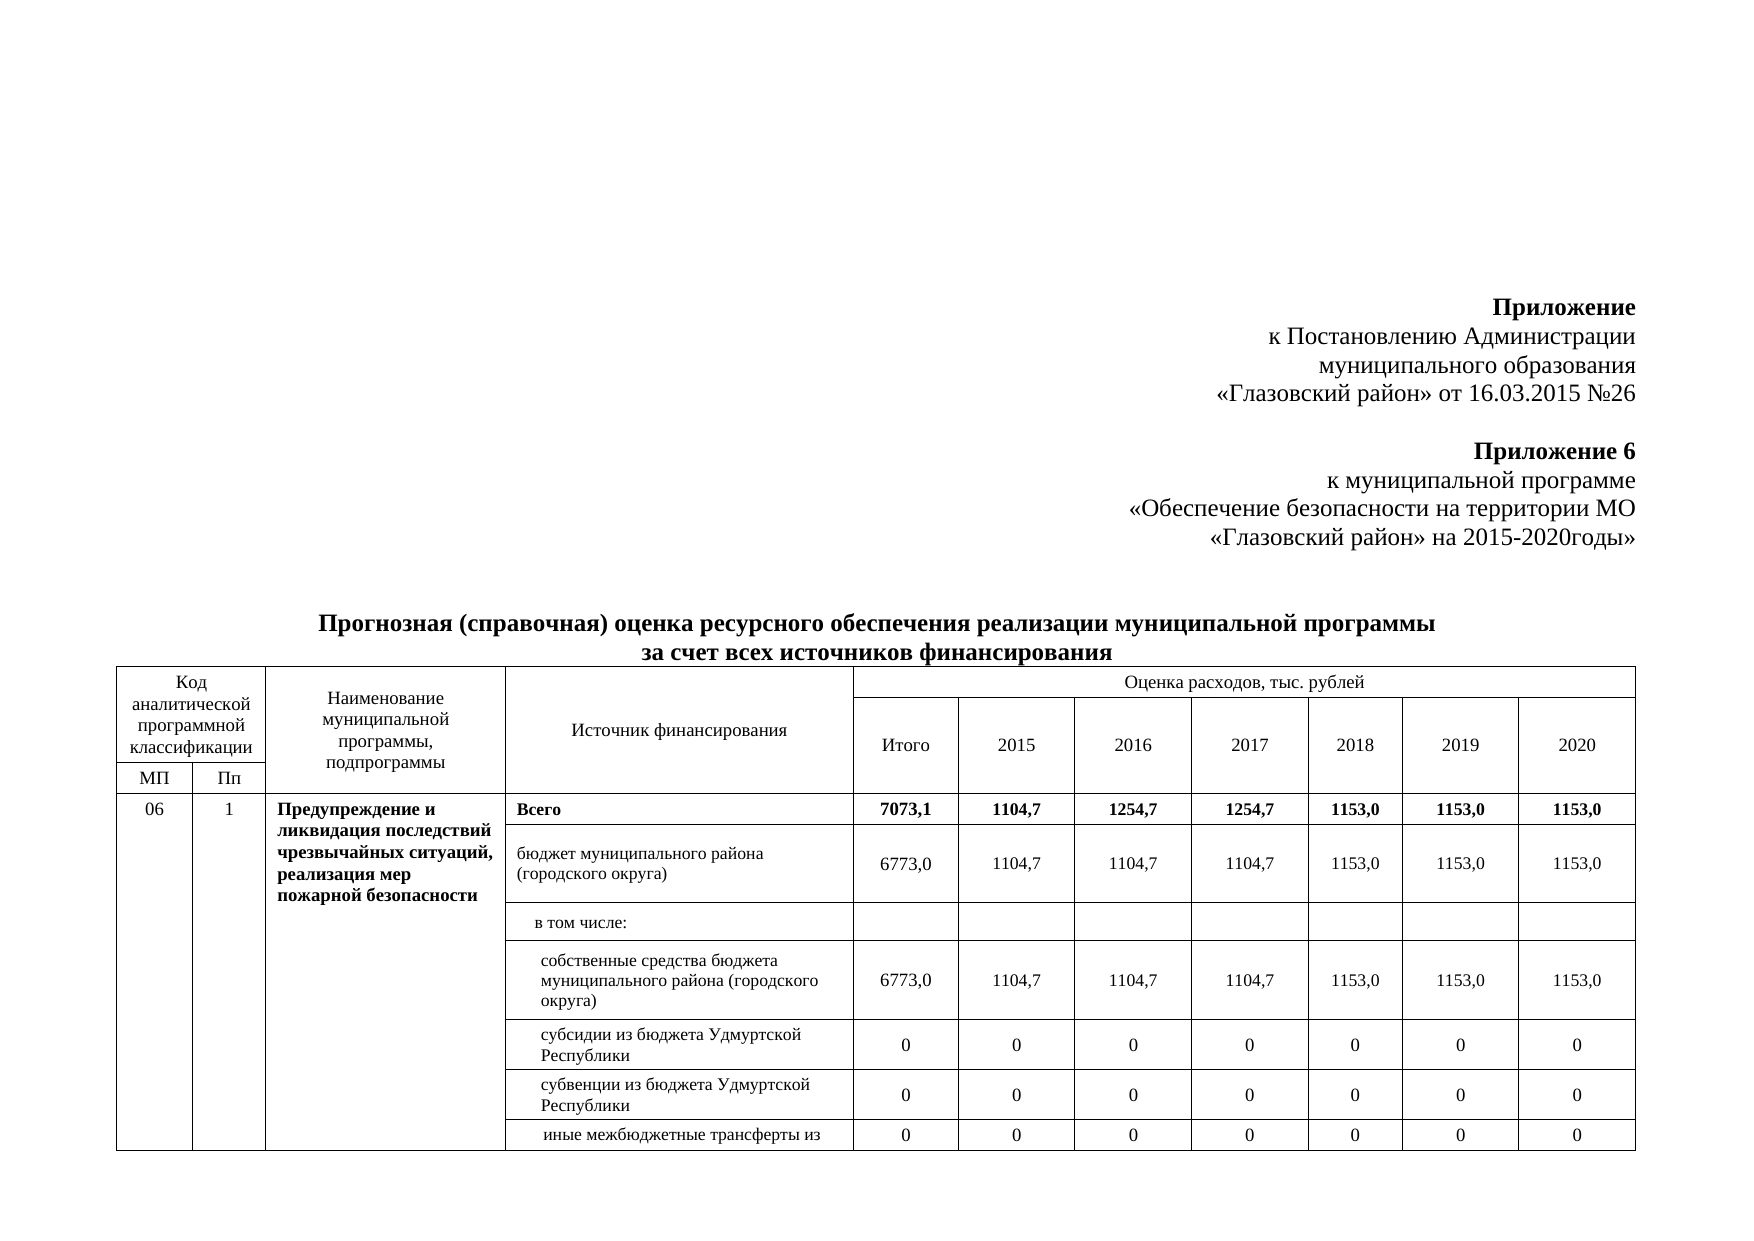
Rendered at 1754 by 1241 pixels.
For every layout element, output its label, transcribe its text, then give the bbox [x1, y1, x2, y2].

text Приложение [118, 292, 1636, 321]
table_cell 0 [959, 1120, 1074, 1150]
table_cell 0 [1403, 1070, 1518, 1119]
table_cell 0 [1075, 1120, 1191, 1150]
table_cell Всего [506, 794, 853, 823]
table_cell 1104,7 [1075, 825, 1191, 902]
table_cell 0 [1403, 1020, 1518, 1069]
table_cell в том числе: [506, 903, 853, 940]
table_cell 1104,7 [1192, 941, 1308, 1019]
table_cell Пп [193, 763, 265, 792]
table_cell собственные средства бюджета муниципального района (городского округа) [506, 941, 853, 1019]
table_cell 2018 [1309, 698, 1402, 792]
table_cell 1153,0 [1403, 794, 1518, 823]
table_cell [1075, 903, 1191, 940]
table_cell 0 [1519, 1020, 1635, 1069]
table_cell 1153,0 [1519, 941, 1635, 1019]
table_cell 0 [854, 1020, 958, 1069]
table_cell 0 [1309, 1020, 1402, 1069]
table_cell субсидии из бюджета Удмуртской Республики [506, 1020, 853, 1069]
table_cell 0 [1403, 1120, 1518, 1150]
table_cell [1403, 903, 1518, 940]
table_cell 1104,7 [1075, 941, 1191, 1019]
table_header Источник финансирования [506, 667, 853, 792]
table_cell [959, 903, 1074, 940]
text муниципального образования [118, 350, 1636, 378]
table_cell 0 [1309, 1070, 1402, 1119]
table_cell 1153,0 [1519, 794, 1635, 823]
table_cell иные межбюджетные трансферты из бюджета Удмуртской Республики, имеющие целевое назначение [506, 1120, 853, 1150]
table_cell 0 [1192, 1070, 1308, 1119]
table_cell 1104,7 [959, 794, 1074, 823]
table_cell 2019 [1403, 698, 1518, 792]
table_cell 1254,7 [1075, 794, 1191, 823]
table_cell 1153,0 [1309, 941, 1402, 1019]
table_cell 7073,1 [854, 794, 958, 823]
table_cell 0 [1192, 1020, 1308, 1069]
table_cell Предупреждение и ликвидация последствий чрезвычайных ситуаций, реализация мер пожарной безопасности [266, 794, 505, 1150]
table_cell 1104,7 [959, 825, 1074, 902]
text Приложение 6 [1122, 436, 1636, 465]
table_cell 0 [1192, 1120, 1308, 1150]
table_cell МП [117, 763, 192, 792]
table_cell 2015 [959, 698, 1074, 792]
table_cell Итого [854, 698, 958, 792]
table_cell 1254,7 [1192, 794, 1308, 823]
table_cell 0 [959, 1070, 1074, 1119]
text Прогнозная (справочная) оценка ресурсного обеспечения реализации муниципальной программы за счет всех источников финансирования [118, 608, 1636, 666]
table_cell [1192, 903, 1308, 940]
table_cell 0 [854, 1070, 958, 1119]
table_cell 2016 [1075, 698, 1191, 792]
table_cell 6773,0 [854, 825, 958, 902]
table_cell 1 [193, 794, 265, 1150]
table_cell 0 [1519, 1120, 1635, 1150]
table_header Оценка расходов, тыс. рублей [854, 667, 1635, 697]
table_cell 1153,0 [1403, 941, 1518, 1019]
text к муниципальной программе [1122, 465, 1636, 493]
table_cell 0 [1075, 1020, 1191, 1069]
table_cell [1519, 903, 1635, 940]
table_cell 1153,0 [1309, 825, 1402, 902]
text «Обеспечение безопасности на территории МО «Глазовский район» на 2015-2020годы» [1122, 493, 1636, 551]
table_cell 6773,0 [854, 941, 958, 1019]
table_cell 2017 [1192, 698, 1308, 792]
table_cell 0 [1075, 1070, 1191, 1119]
table_cell бюджет муниципального района (городского округа) [506, 825, 853, 902]
table_cell 0 [1519, 1070, 1635, 1119]
table_cell 0 [854, 1120, 958, 1150]
table_header Код аналитической программной классификации [117, 667, 265, 762]
table_cell 0 [1309, 1120, 1402, 1150]
table_cell 0 [959, 1020, 1074, 1069]
table_cell 1153,0 [1519, 825, 1635, 902]
table_cell 1153,0 [1403, 825, 1518, 902]
table_cell 06 [117, 794, 192, 1150]
table_cell [854, 903, 958, 940]
table_cell [1309, 903, 1402, 940]
table_header Наименование муниципальной программы, подпрограммы [266, 667, 505, 792]
table_cell субвенции из бюджета Удмуртской Республики [506, 1070, 853, 1119]
text «Глазовский район» от 16.03.2015 №26 [118, 378, 1636, 407]
text к Постановлению Администрации [118, 321, 1636, 350]
table_cell 1153,0 [1309, 794, 1402, 823]
table_cell 1104,7 [959, 941, 1074, 1019]
table_cell 1104,7 [1192, 825, 1308, 902]
table_cell 2020 [1519, 698, 1635, 792]
